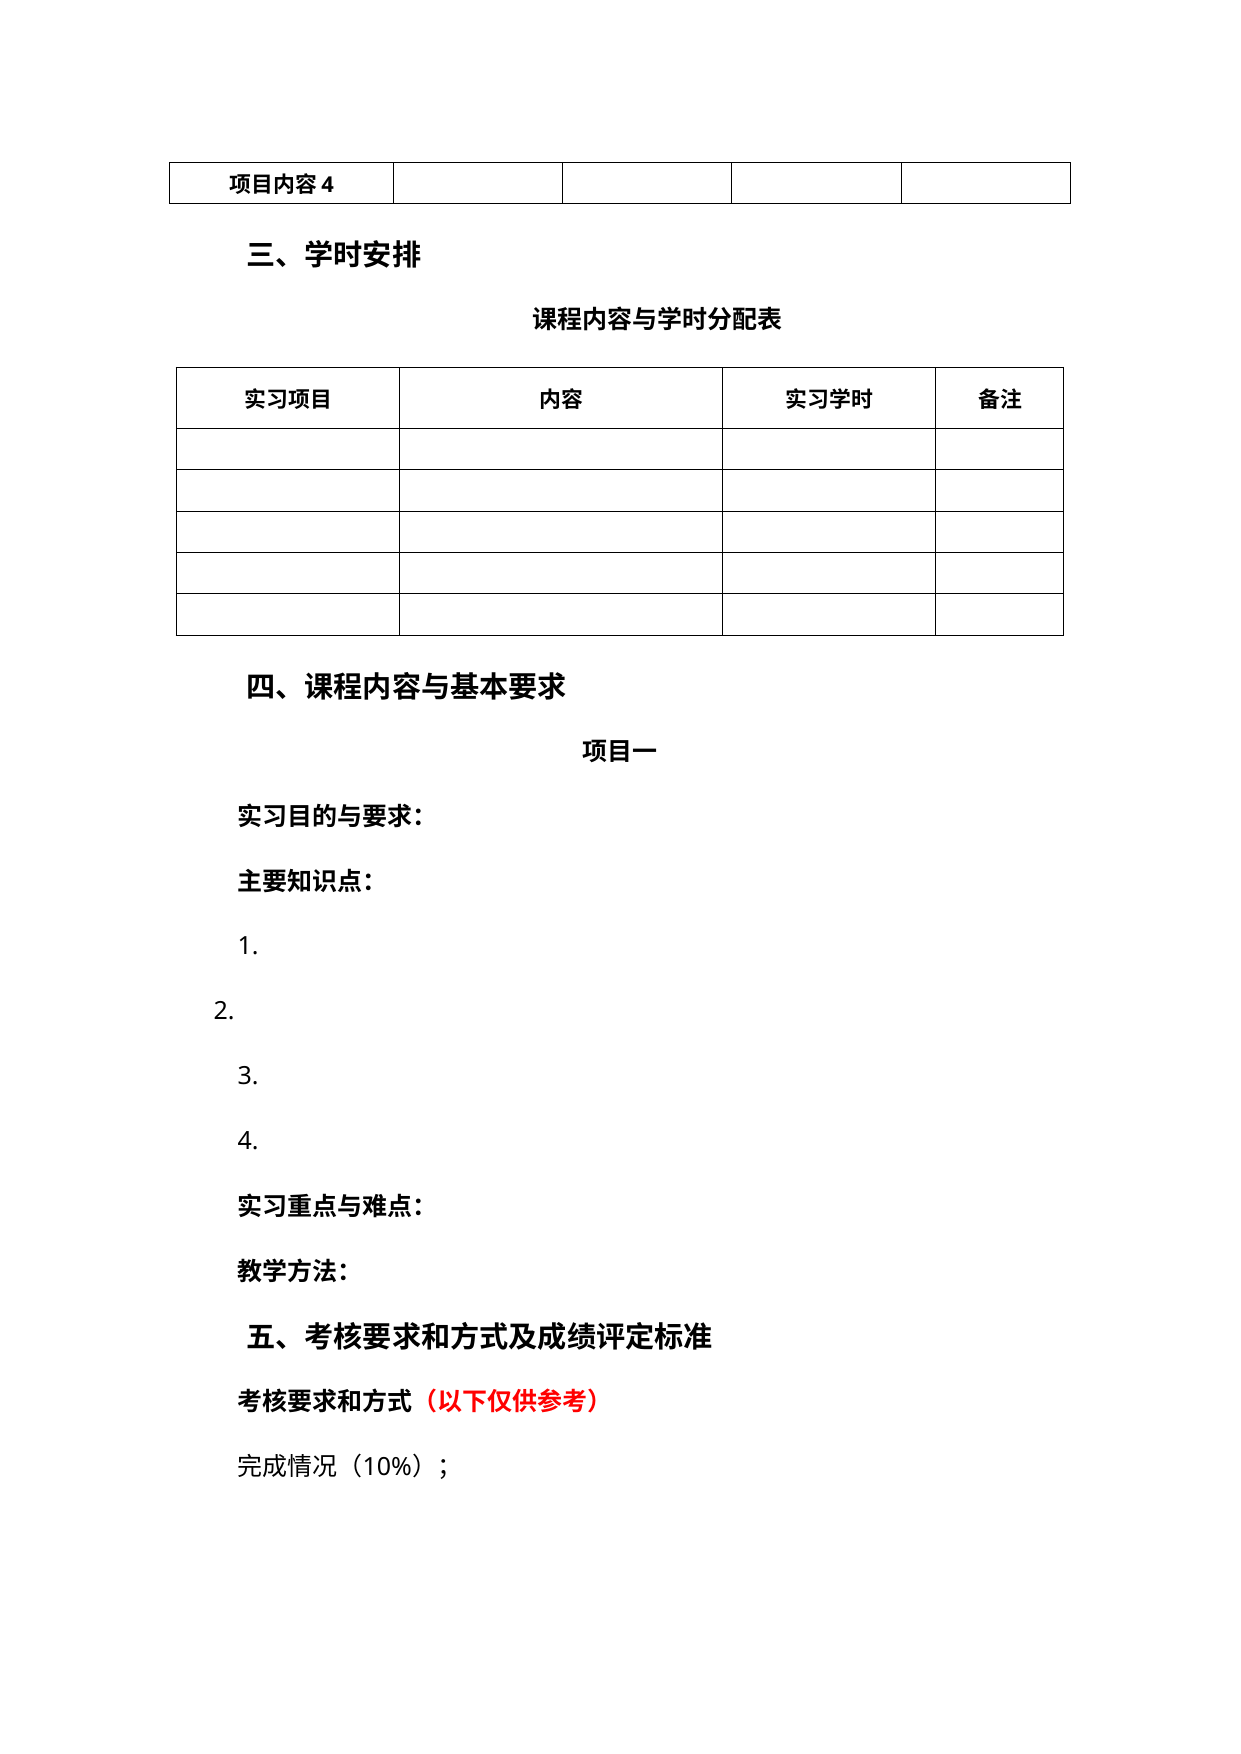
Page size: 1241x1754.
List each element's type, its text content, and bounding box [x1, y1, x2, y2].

table_cell [723, 512, 935, 552]
text 三、学时安排 [187, 221, 1053, 286]
table_cell [723, 429, 935, 469]
text 3. [187, 1042, 1053, 1107]
table_cell [732, 163, 901, 203]
table_cell [400, 553, 722, 593]
table_cell [400, 594, 722, 634]
table_cell [723, 594, 935, 634]
text 完成情况（10%）； [187, 1432, 1053, 1497]
table_cell [936, 512, 1063, 552]
table_cell [177, 470, 399, 511]
table_header 实习学时 [723, 368, 935, 428]
text 2. [187, 977, 1053, 1042]
text 主要知识点： [187, 847, 1053, 912]
table_cell [177, 429, 399, 469]
table_cell [723, 553, 935, 593]
table_cell [936, 470, 1063, 511]
text 实习目的与要求： [187, 782, 1053, 847]
table_cell [177, 512, 399, 552]
table_cell [902, 163, 1070, 203]
table_cell [563, 163, 731, 203]
text 4. [187, 1107, 1053, 1172]
table_cell [177, 594, 399, 634]
table_cell [394, 163, 562, 203]
text 四、课程内容与基本要求 [187, 652, 1053, 717]
text 实习重点与难点： [187, 1172, 1053, 1237]
table_cell [936, 594, 1063, 634]
table_cell 项目内容4 [170, 163, 393, 203]
text 课程内容与学时分配表 [262, 286, 1053, 351]
table_header 内容 [400, 368, 722, 428]
table_cell [723, 470, 935, 511]
table_header 实习项目 [177, 368, 399, 428]
table_cell [936, 429, 1063, 469]
table_cell [936, 553, 1063, 593]
table_cell [177, 553, 399, 593]
text 项目一 [187, 717, 1053, 782]
text 1. [187, 912, 1053, 977]
table_cell [400, 512, 722, 552]
table_cell [400, 470, 722, 511]
table_cell [400, 429, 722, 469]
text 五、考核要求和方式及成绩评定标准 [187, 1302, 1053, 1367]
text 考核要求和方式（以下仅供参考） [187, 1367, 1053, 1432]
text 教学方法： [187, 1237, 1053, 1302]
table_header 备注 [936, 368, 1063, 428]
